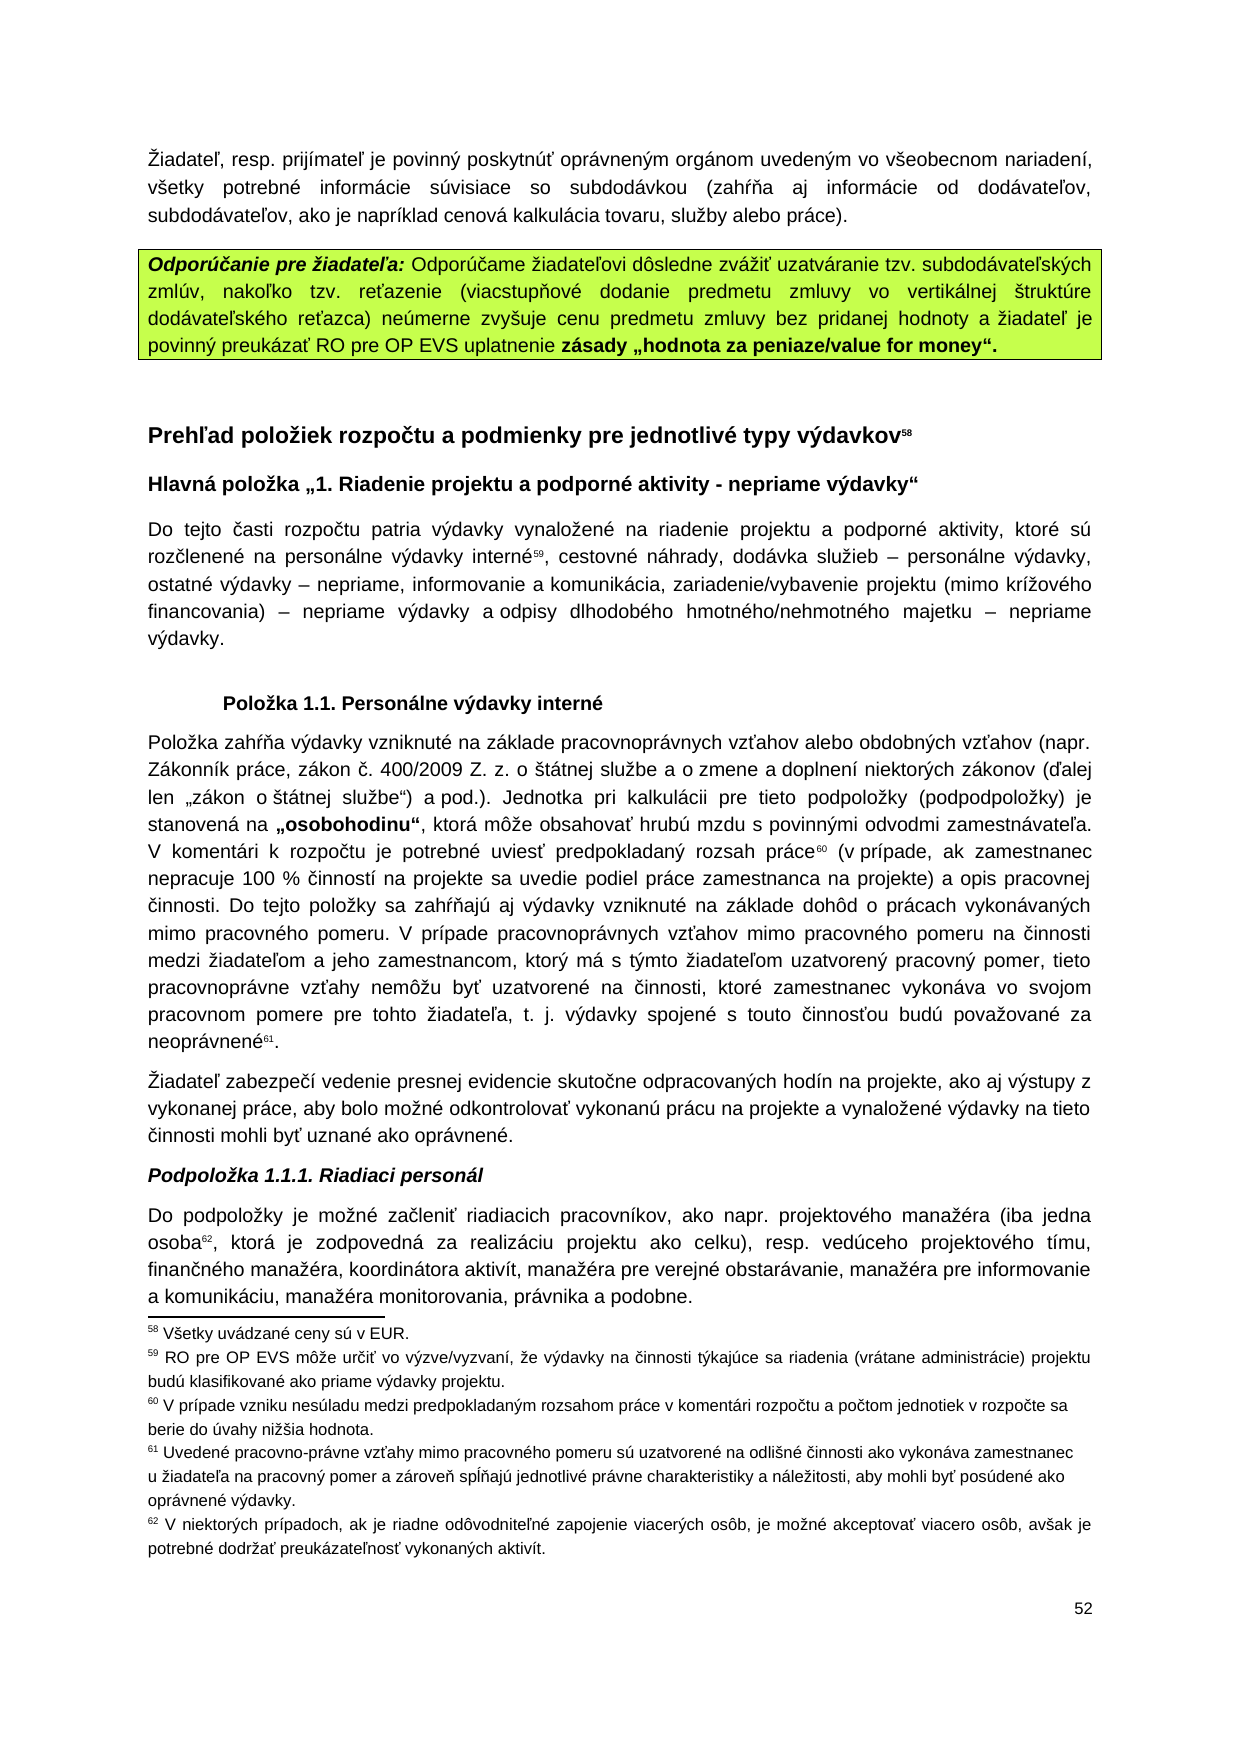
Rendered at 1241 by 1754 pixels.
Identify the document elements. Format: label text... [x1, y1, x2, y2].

text Hlavná položka „1. Riadenie projektu a podporné aktivity - nepriame výdavky“ [148, 471, 1092, 495]
text Položka zahŕňa výdavky vzniknuté na základe pracovnoprávnych vzťahov alebo obdobných vzťahov (napr. Zákonník práce, zákon č. 400/2009 Z. z. o štátnej službe a o zmene a doplnení niektorých zákonov (ďalej len „zákon o štátnej službe“) a pod.). Jednotka pri kalkulácii pre tieto podpoložky (podpodpoložky) je stanovená na „osobohodinu“, ktorá môže obsahovať hrubú mzdu s povinnými odvodmi zamestnávateľa. V komentári k rozpočtu je potrebné uviesť predpokladaný rozsah práce (v prípade, ak zamestnanec nepracuje 100 % činností na projekte sa uvedie podiel práce zamestnanca na projekte) a opis pracovnej činnosti. Do tejto položky sa zahŕňajú aj výdavky vzniknuté na základe dohôd o prácach vykonávaných mimo pracovného pomeru. V prípade pracovnoprávnych vzťahov mimo pracovného pomeru na činnosti medzi žiadateľom a jeho zamestnancom, ktorý má s týmto žiadateľom uzatvorený pracovný pomer, tieto pracovnoprávne vzťahy nemôžu byť uzatvorené na činnosti, ktoré zamestnanec vykonáva vo svojom pracovnom pomere pre tohto žiadateľa, t. j. výdavky spojené s touto činnosťou budú považované za neoprávnené. [148, 731, 1092, 1053]
text Položka 1.1. Personálne výdavky interné [148, 691, 1092, 714]
text Prehľad položiek rozpočtu a podmienky pre jednotlivé typy výdavkov [148, 422, 1092, 448]
text Žiadateľ, resp. prijímateľ je povinný poskytnúť oprávneným orgánom uvedeným vo všeobecnom nariadení, všetky potrebné informácie súvisiace so subdodávkou (zahŕňa aj informácie od dodávateľov, subdodávateľov, ako je napríklad cenová kalkulácia tovaru, služby alebo práce). [148, 148, 1092, 227]
text Podpoložka 1.1.1. Riadiaci personál [148, 1164, 1092, 1187]
text Žiadateľ zabezpečí vedenie presnej evidencie skutočne odpracovaných hodín na projekte, ako aj výstupy z vykonanej práce, aby bolo možné odkontrolovať vykonanú prácu na projekte a vynaložené výdavky na tieto činnosti mohli byť uznané ako oprávnené. [148, 1070, 1092, 1147]
text Do tejto časti rozpočtu patria výdavky vynaložené na riadenie projektu a podporné aktivity, ktoré sú rozčlenené na personálne výdavky interné, cestovné náhrady, dodávka služieb – personálne výdavky, ostatné výdavky – nepriame, informovanie a komunikácia, zariadenie/vybavenie projektu (mimo krížového financovania) – nepriame výdavky a odpisy dlhodobého hmotného/nehmotného majetku – nepriame výdavky. [148, 518, 1092, 649]
text Odporúčanie pre žiadateľa: Odporúčame žiadateľovi dôsledne zvážiť uzatváranie tzv. subdodávateľských zmlúv, nakoľko tzv. reťazenie (viacstupňové dodanie predmetu zmluvy vo vertikálnej štruktúre dodávateľského reťazca) neúmerne zvyšuje cenu predmetu zmluvy bez pridanej hodnoty a žiadateľ je povinný preukázať RO pre OP EVS uplatnenie zásady „hodnota za peniaze/value for money“. [139, 250, 1101, 359]
text Do podpoložky je možné začleniť riadiacich pracovníkov, ako napr. projektového manažéra (iba jedna osoba, ktorá je zodpovedná za realizáciu projektu ako celku), resp. vedúceho projektového tímu, finančného manažéra, koordinátora aktivít, manažéra pre verejné obstarávanie, manažéra pre informovanie a komunikáciu, manažéra monitorovania, právnika a podobne. [148, 1204, 1092, 1308]
